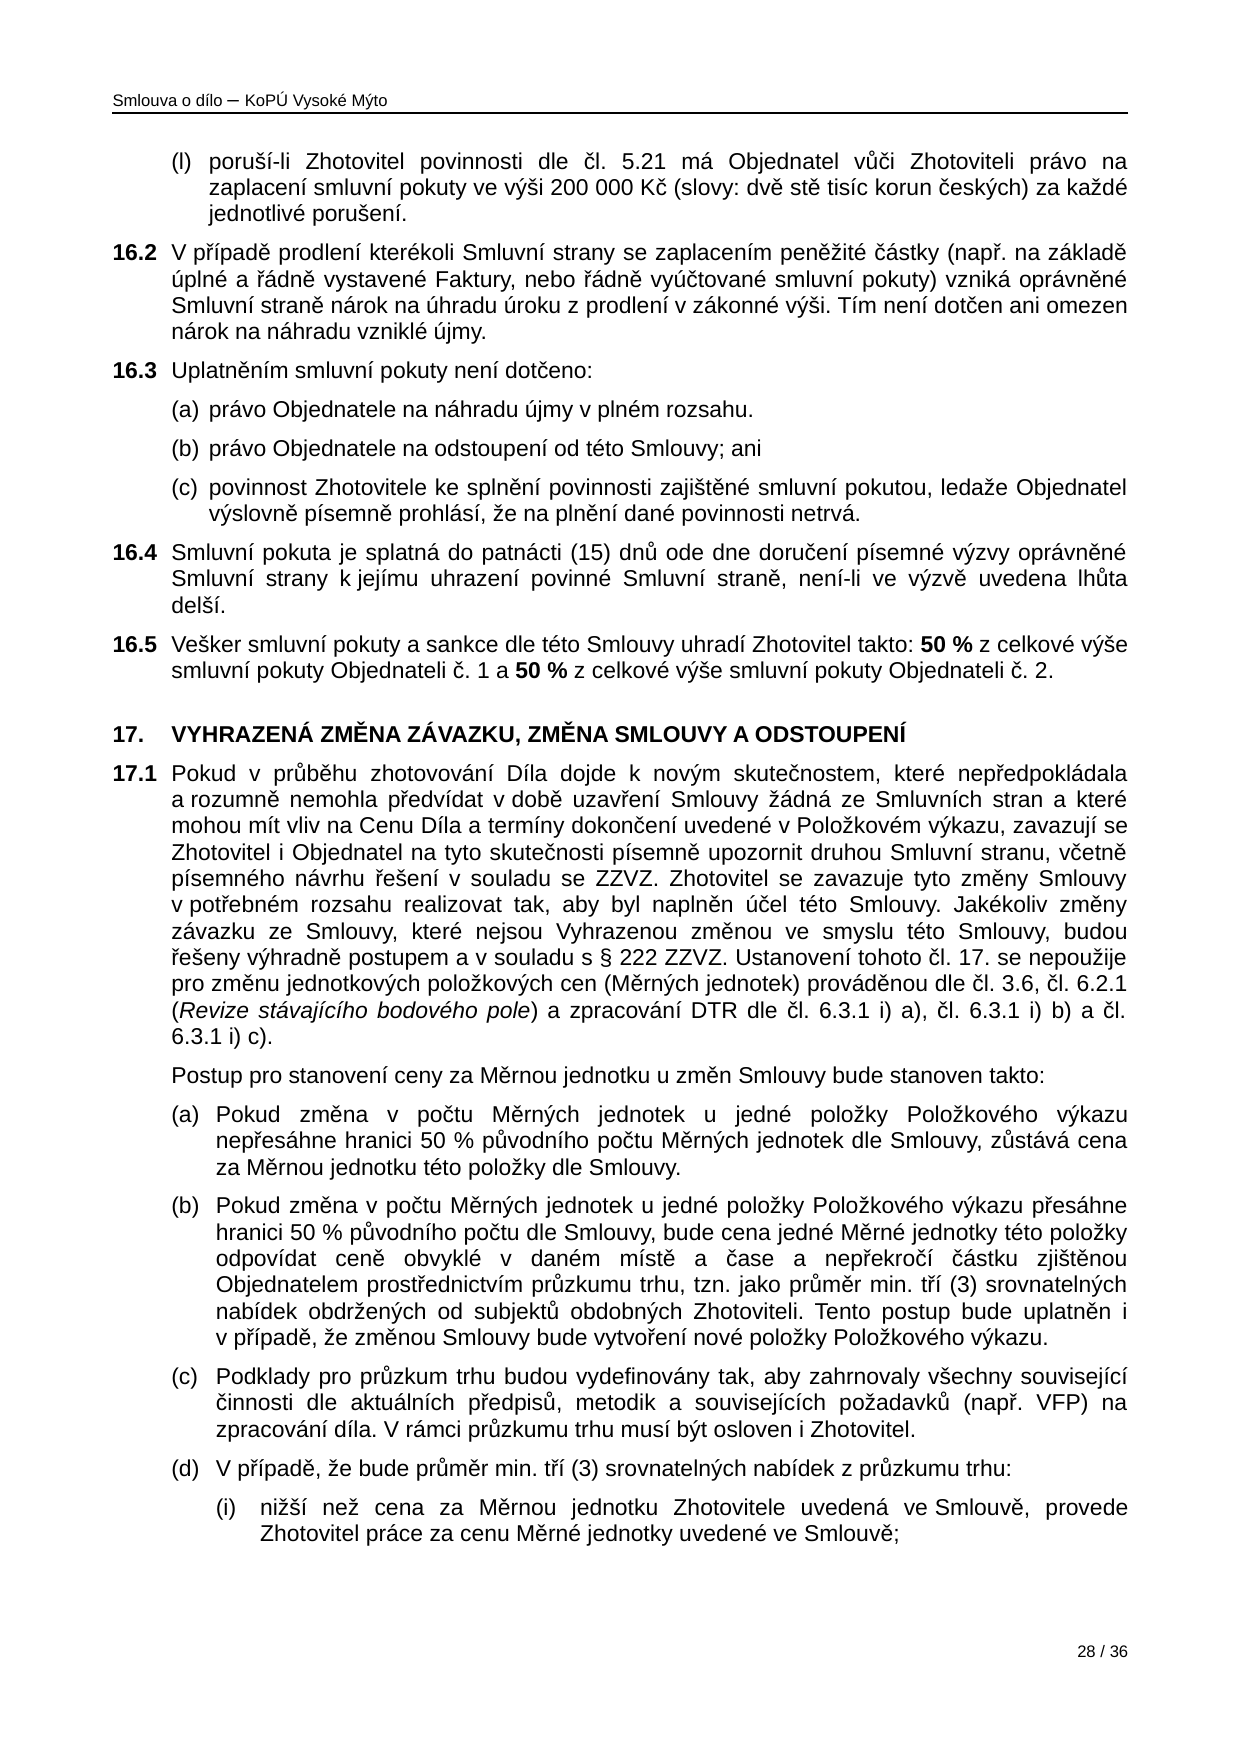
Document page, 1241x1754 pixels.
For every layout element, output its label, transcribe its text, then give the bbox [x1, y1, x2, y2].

text Vešker smluvní pokuty a sankce dle této Smlouvy uhradí Zhotovitel takto: 50 % z celkové výše smluvní pokuty Objednateli č. 1 a 50 % z celkové výše smluvní pokuty Objednateli č. 2. [112, 631, 1128, 683]
text Smluvní pokuta je splatná do patnácti (15) dnů ode dne doručení písemné výzvy oprávněné Smluvní strany k jejímu uhrazení povinné Smluvní straně, není-li ve výzvě uvedena lhůta delší. [112, 539, 1128, 618]
text Uplatněním smluvní pokuty není dotčeno: [112, 357, 1128, 383]
list Podklady pro průzkum trhu budou vydefinovány tak, aby zahrnovaly všechny související činnosti dle aktuálních předpisů, metodik a souvisejících požadavků (např. VFP) na zpracování díla. V rámci průzkumu trhu musí být osloven i Zhotovitel. [171, 1363, 1128, 1442]
list V případě, že bude průměr min. tří (3) srovnatelných nabídek z průzkumu trhu: [171, 1454, 1128, 1481]
list povinnost Zhotovitele ke splnění povinnosti zajištěné smluvní pokutou, ledaže Objednatel výslovně písemně prohlásí, že na plnění dané povinnosti netrvá. [171, 474, 1128, 526]
list právo Objednatele na náhradu újmy v plném rozsahu. [171, 396, 1128, 422]
text Pokud v průběhu zhotovování Díla dojde k novým skutečnostem, které nepředpokládala a rozumně nemohla předvídat v době uzavření Smlouvy žádná ze Smluvních stran a které mohou mít vliv na Cenu Díla a termíny dokončení uvedené v Položkovém výkazu, zavazují se Zhotovitel i Objednatel na tyto skutečnosti písemně upozornit druhou Smluvní stranu, včetně písemného návrhu řešení v souladu se ZZVZ. Zhotovitel se zavazuje tyto změny Smlouvy v potřebném rozsahu realizovat tak, aby byl naplněn účel této Smlouvy. Jakékoliv změny závazku ze Smlouvy, které nejsou Vyhrazenou změnou ve smyslu této Smlouvy, budou řešeny výhradně postupem a v souladu s § 222 ZZVZ. Ustanovení tohoto čl. 17. se nepoužije pro změnu jednotkových položkových cen (Měrných jednotek) prováděnou dle čl. 3.6, čl. 6.2.1 (Revize stávajícího bodového pole) a zpracování DTR dle čl. 6.3.1 i) a), čl. 6.3.1 i) b) a čl. 6.3.1 i) c). [112, 759, 1128, 1049]
list Pokud změna v počtu Měrných jednotek u jedné položky Položkového výkazu přesáhne hranici 50 % původního počtu dle Smlouvy, bude cena jedné Měrné jednotky této položky odpovídat ceně obvyklé v daném místě a čase a nepřekročí částku zjištěnou Objednatelem prostřednictvím průzkumu trhu, tzn. jako průměr min. tří (3) srovnatelných nabídek obdržených od subjektů obdobných Zhotoviteli. Tento postup bude uplatněn i v případě, že změnou Smlouvy bude vytvoření nové položky Položkového výkazu. [171, 1192, 1128, 1351]
text Postup pro stanovení ceny za Měrnou jednotku u změn Smlouvy bude stanoven takto: [171, 1062, 1128, 1088]
text V případě prodlení kterékoli Smluvní strany se zaplacením peněžité částky (např. na základě úplné a řádně vystavené Faktury, nebo řádně vyúčtované smluvní pokuty) vzniká oprávněné Smluvní straně nárok na úhradu úroku z prodlení v zákonné výši. Tím není dotčen ani omezen nárok na náhradu vzniklé újmy. [112, 239, 1128, 345]
list poruší-li Zhotovitel povinnosti dle čl. 5.21 má Objednatel vůči Zhotoviteli právo na zaplacení smluvní pokuty ve výši 200 000 Kč (slovy: dvě stě tisíc korun českých) za každé jednotlivé porušení. [171, 148, 1128, 227]
list Pokud změna v počtu Měrných jednotek u jedné položky Položkového výkazu nepřesáhne hranici 50 % původního počtu Měrných jednotek dle Smlouvy, zůstává cena za Měrnou jednotku této položky dle Smlouvy. [171, 1101, 1128, 1180]
text (i) nižší než cena za Měrnou jednotku Zhotovitele uvedená ve Smlouvě, provede Zhotovitel práce za cenu Měrné jednotky uvedené ve Smlouvě; [216, 1493, 1128, 1546]
list právo Objednatele na odstoupení od této Smlouvy; ani [171, 435, 1128, 461]
text Vyhrazená změna závazku, změna smlouvy a odstoupení [112, 721, 1128, 747]
